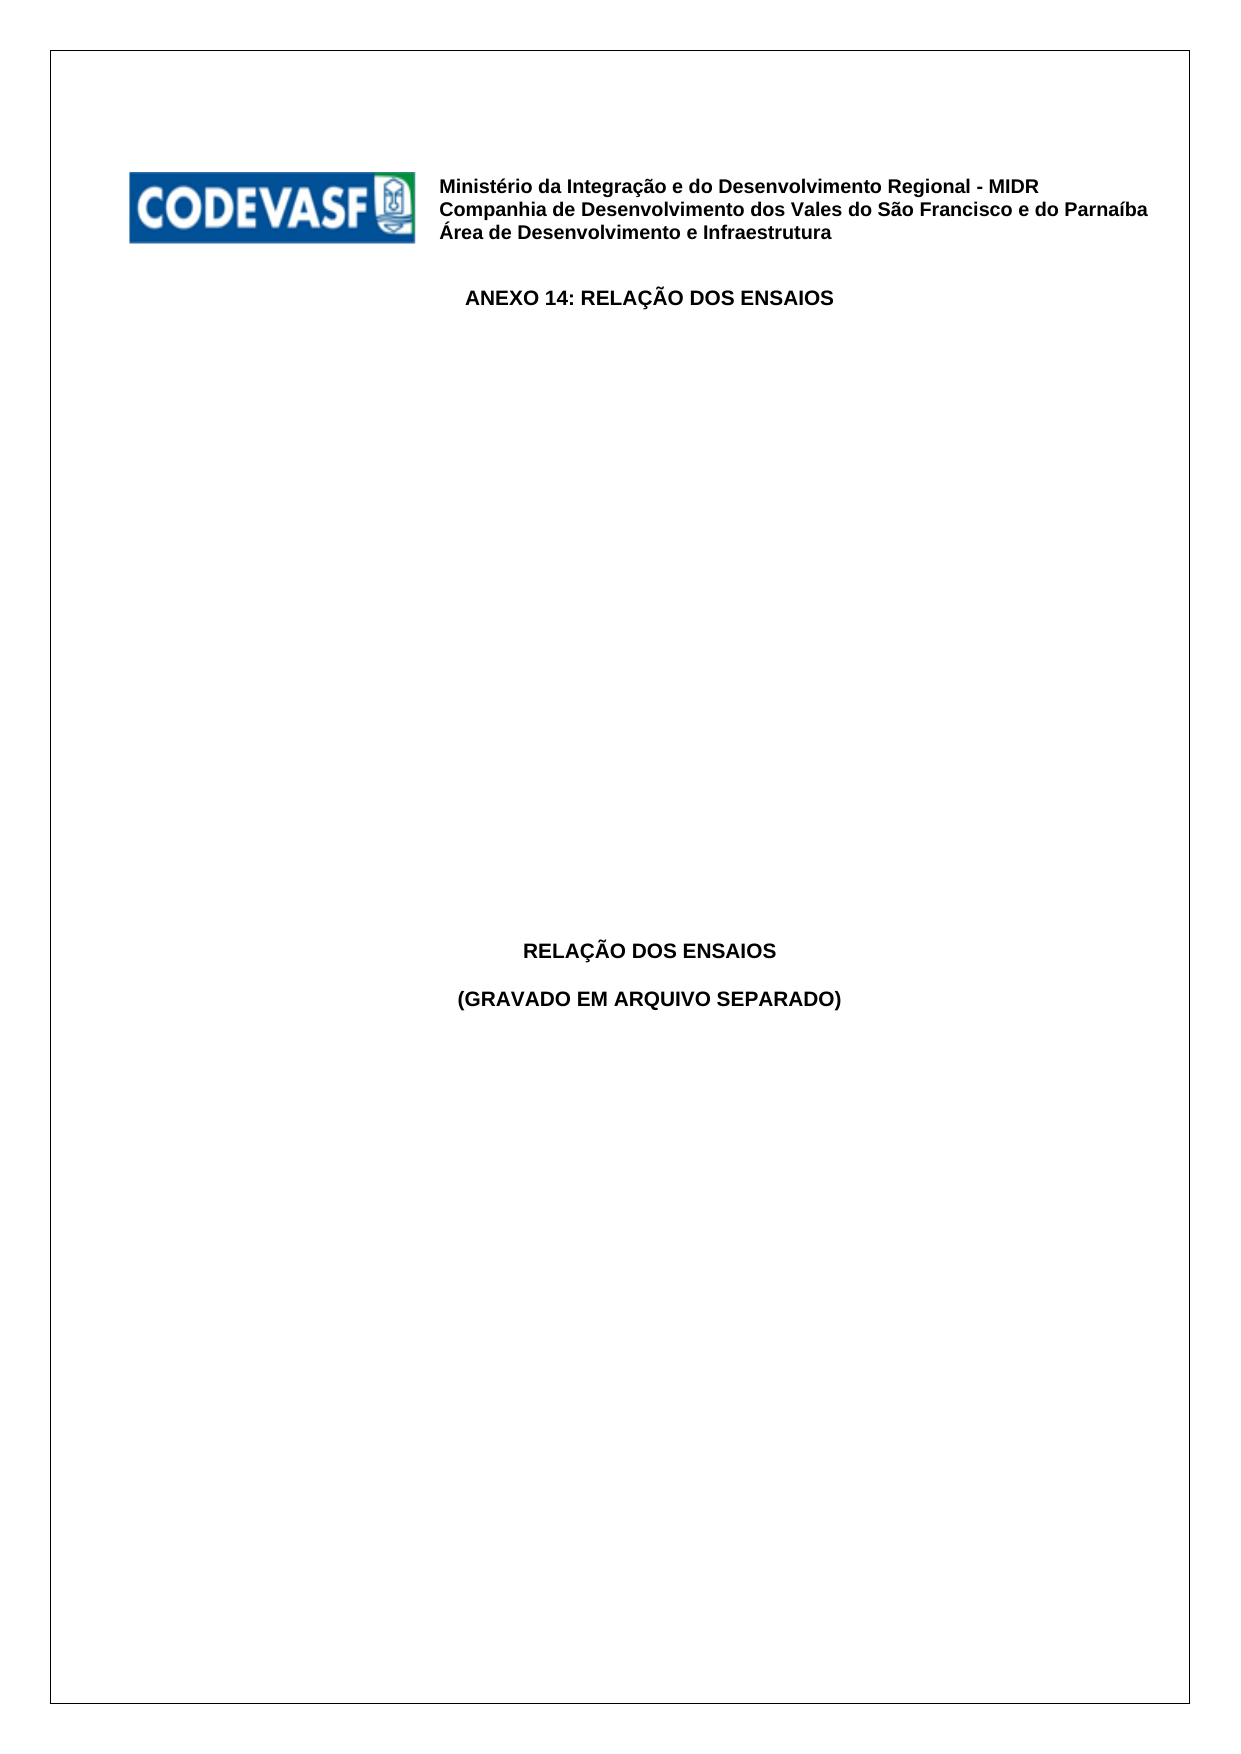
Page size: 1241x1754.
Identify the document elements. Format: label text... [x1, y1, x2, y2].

text (GRAVADO EM ARQUIVO SEPARADO) [177, 986, 1122, 1010]
picture [129, 172, 417, 246]
text RELAÇÃO DOS ENSAIOS [177, 938, 1122, 962]
title ANEXO 14: RELAÇÃO DOS ENSAIOS [177, 285, 1122, 309]
